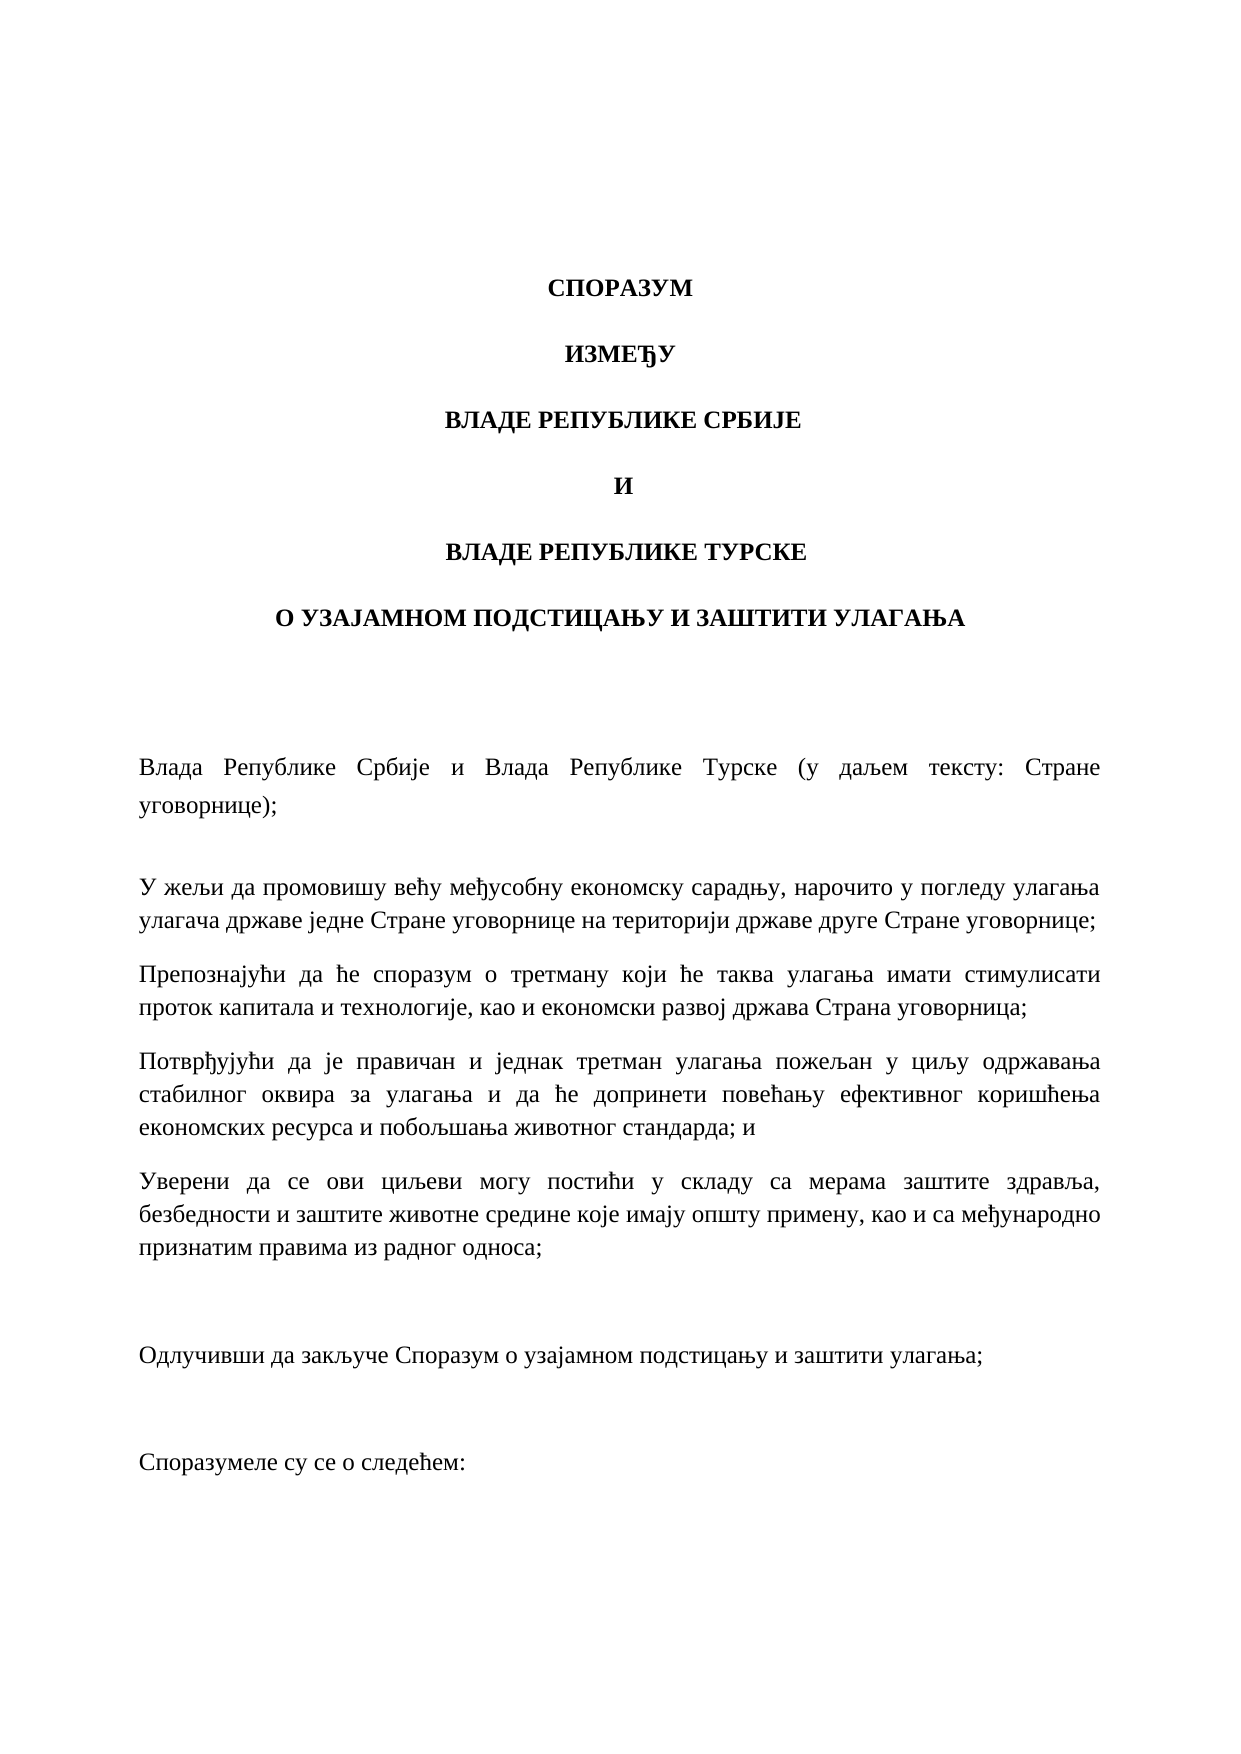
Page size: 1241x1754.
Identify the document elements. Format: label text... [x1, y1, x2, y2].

text И [139, 471, 1101, 499]
text Препознајући да ће споразум о третману који ће таква улагања имати стимулисати проток капитала и технологије, као и економски развој држава Страна уговорница; [139, 959, 1101, 1021]
text Одлучивши да закључе Споразум о узајамном подстицању и заштити улагања; [139, 1340, 1101, 1368]
text Влада Републике Србије и Влада Републике Турске (у даљем тексту: Стране уговорнице); [139, 743, 1101, 818]
text СПОРАЗУМ [139, 273, 1101, 301]
text О УЗАЈАМНОМ ПОДСТИЦАЊУ И ЗАШТИТИ УЛАГАЊА [139, 603, 1101, 632]
text У жељи да промовишу већу међусобну економску сарадњу, нарочито у погледу улагања улагача државе једне Стране уговорнице на територији државе друге Стране уговорнице; [139, 872, 1101, 934]
text ВЛАДЕ РЕПУБЛИКЕ ТУРСКЕ [139, 537, 1101, 566]
text Уверени да се ови циљеви могу постићи у складу са мерама заштите здравља, безбедности и заштите животне средине које имају општу примену, као и са међународно признатим правима из радног односа; [139, 1166, 1101, 1261]
text Споразумеле су се о следећем: [139, 1447, 1101, 1476]
text Потврђујући да је правичан и једнак третман улагања пожељан у циљу одржавања стабилног оквира за улагања и да ће допринети повећању ефективног коришћења економских ресурса и побољшања животног стандарда; и [139, 1046, 1101, 1141]
text ВЛАДЕ РЕПУБЛИКЕ СРБИЈЕ [139, 405, 1101, 433]
text ИЗМЕЂУ [139, 339, 1101, 367]
